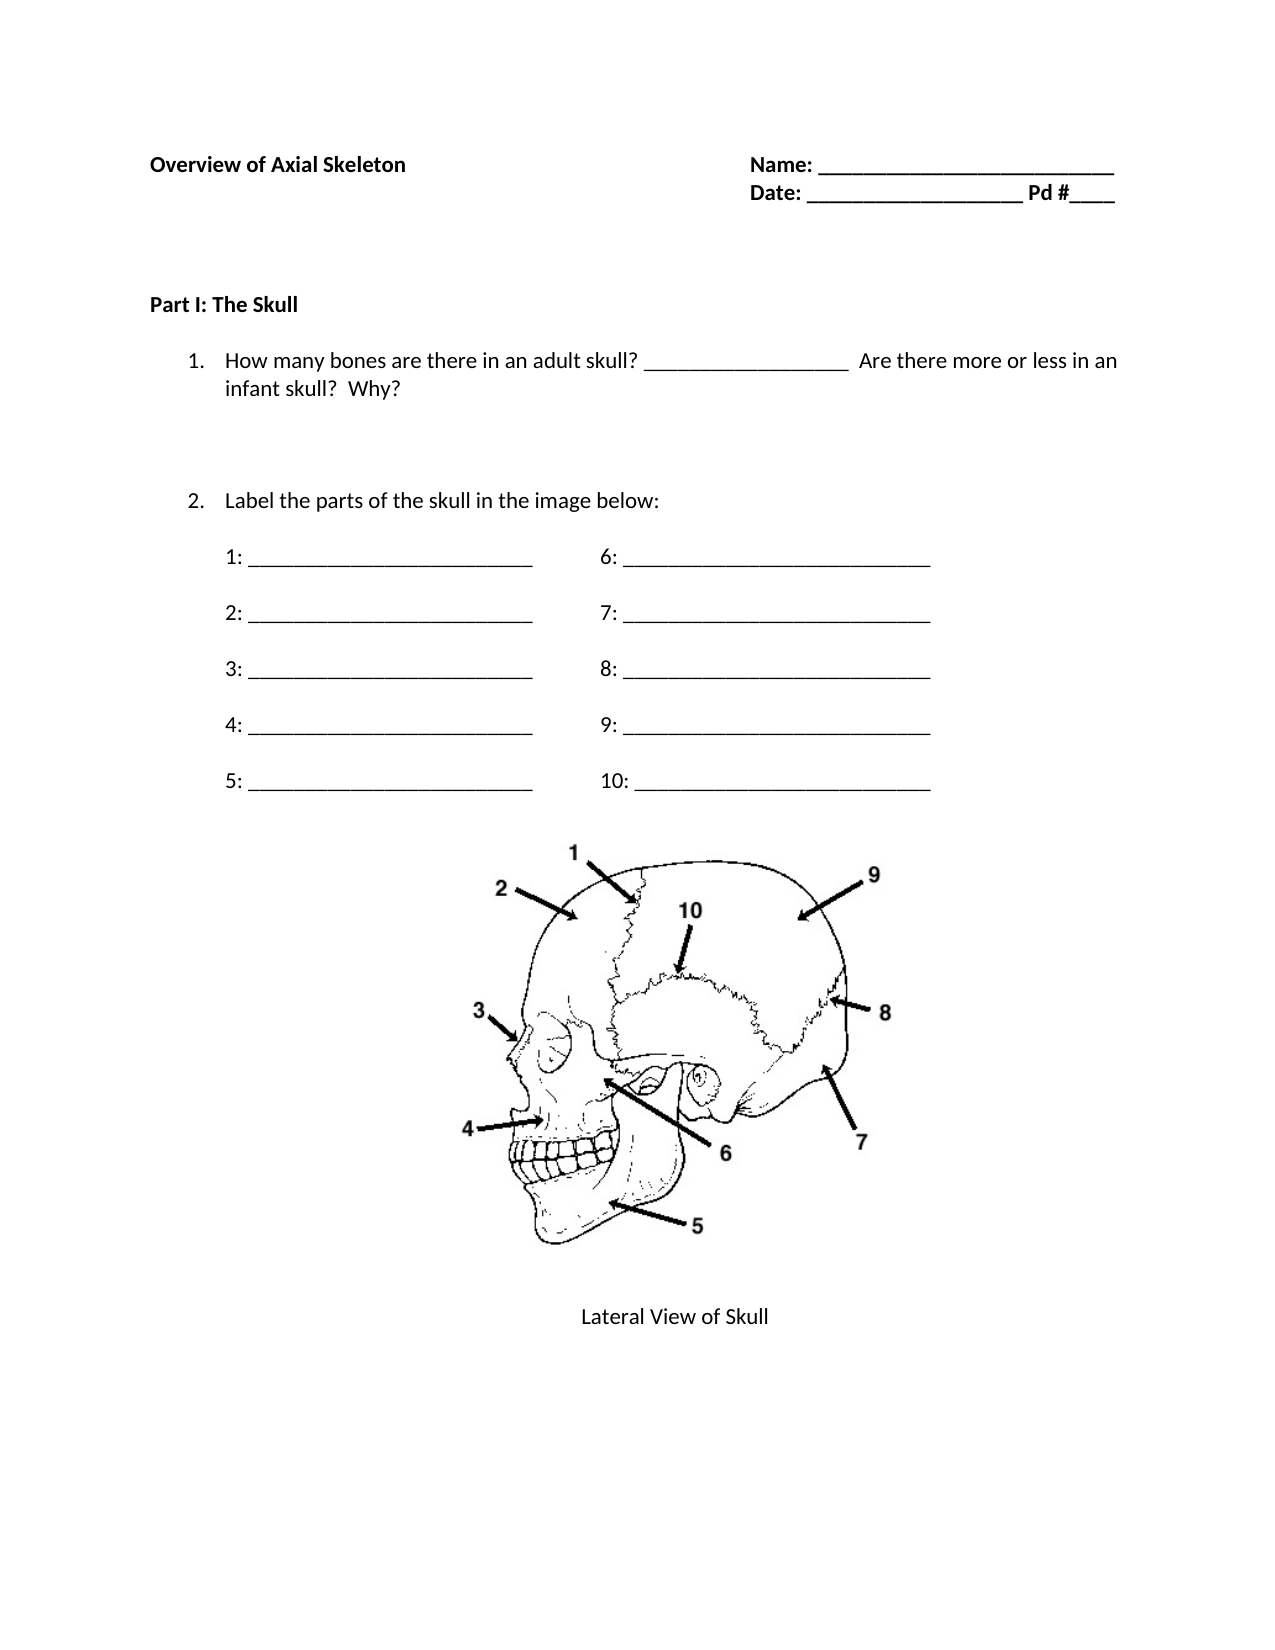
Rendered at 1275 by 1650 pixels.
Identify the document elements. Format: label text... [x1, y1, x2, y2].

list Label the parts of the skull in the image below: [187, 486, 1125, 514]
text Overview of Axial Skeleton Name: __________________________ [150, 150, 1125, 178]
list 3: _________________________ 8: ___________________________ [225, 654, 1125, 682]
list How many bones are there in an adult skull? __________________ Are there more or less in an infant skull? Why? [187, 346, 1125, 402]
text Part I: The Skull [150, 290, 1125, 318]
list 4: _________________________ 9: ___________________________ [225, 710, 1125, 738]
list 2: _________________________ 7: ___________________________ [225, 598, 1125, 626]
picture [452, 822, 898, 1246]
list 5: _________________________ 10: __________________________ [225, 766, 1125, 794]
list 1: _________________________ 6: ___________________________ [225, 542, 1125, 570]
list Lateral View of Skull [225, 1302, 1125, 1330]
text Date: ___________________ Pd #____ [150, 178, 1125, 206]
